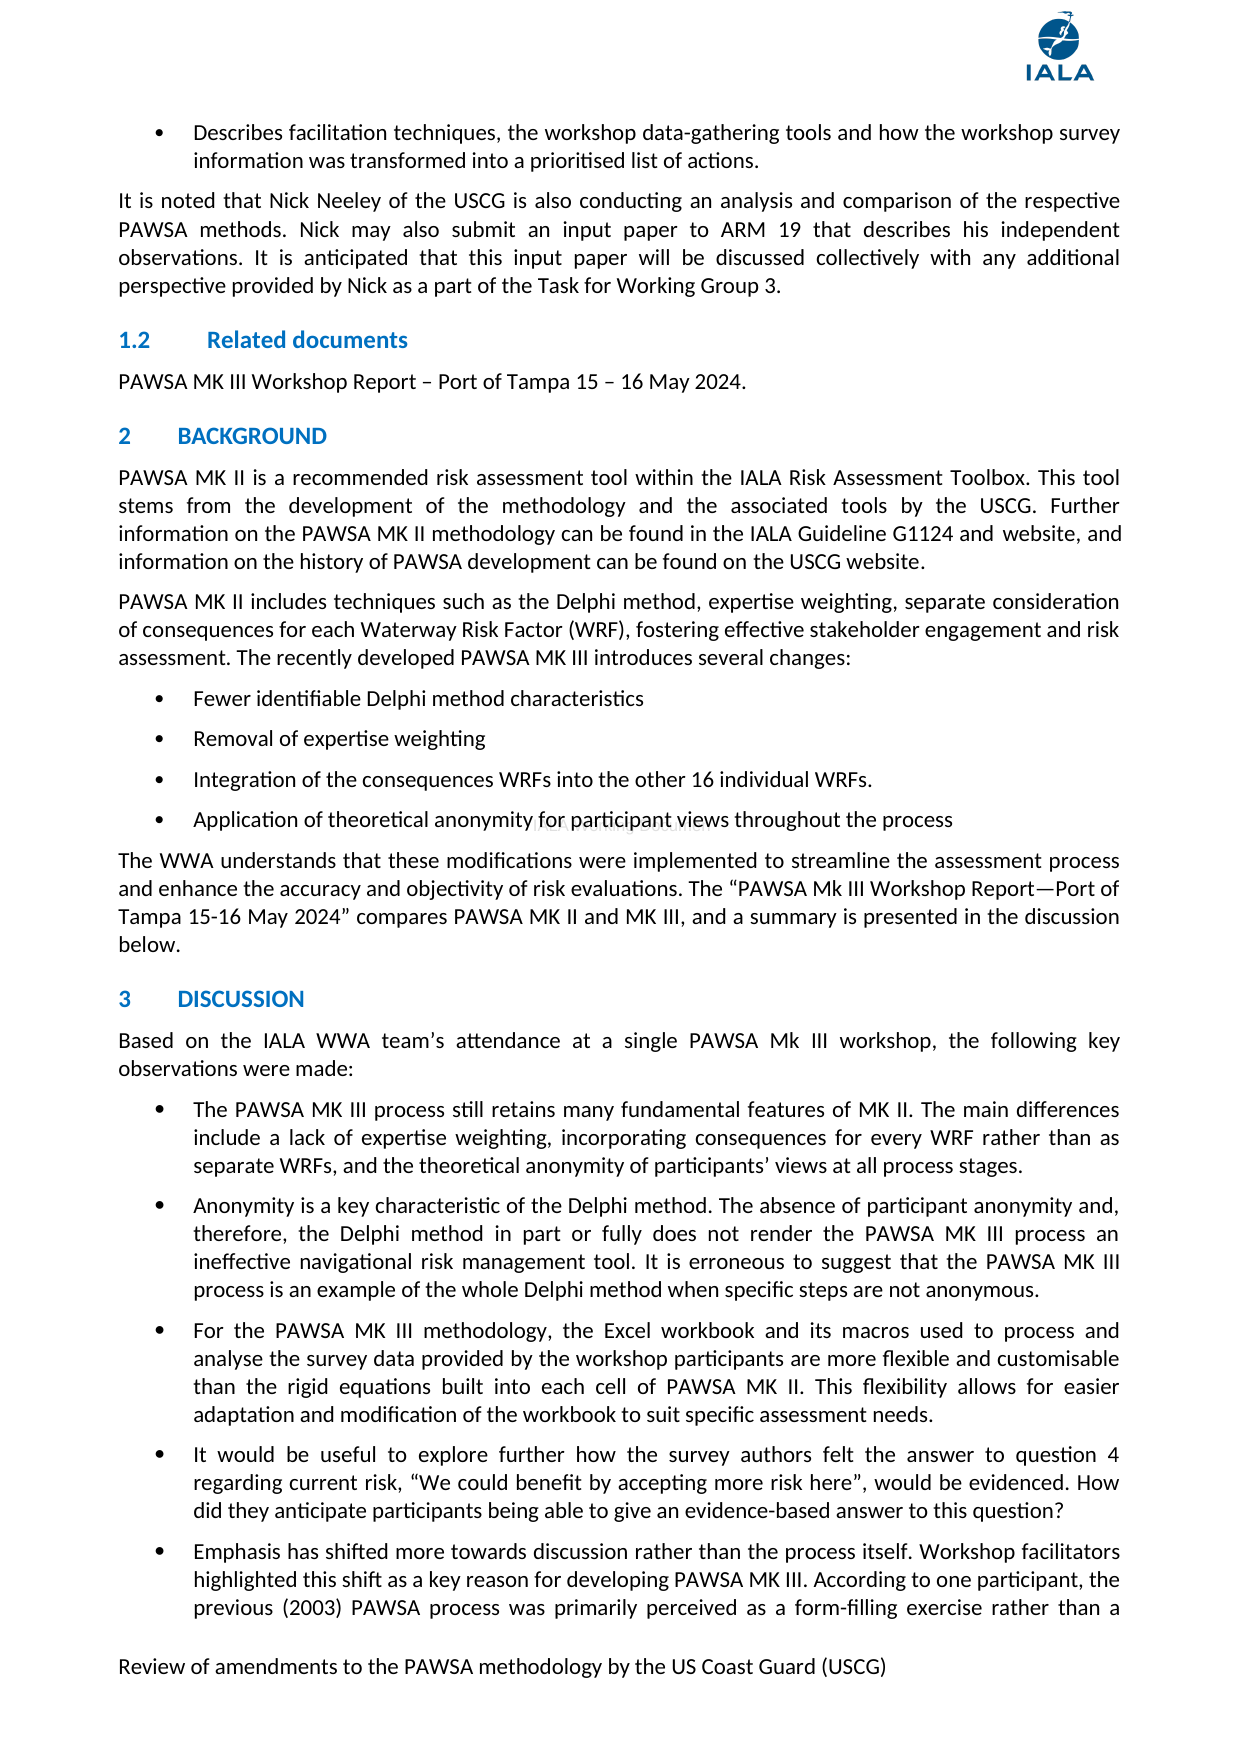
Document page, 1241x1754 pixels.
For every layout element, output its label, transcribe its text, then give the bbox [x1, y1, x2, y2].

list Application of theoretical anonymity for participant views throughout the process [156, 806, 1122, 833]
text The WWA understands that these modifications were implemented to streamline the assessment process and enhance the accuracy and objectivity of risk evaluations. The “PAWSA Mk III Workshop Report—Port of Tampa 15-16 May 2024” compares PAWSA MK II and MK III, and a summary is presented in the discussion below. [118, 846, 1122, 958]
text PAWSA MK II includes techniques such as the Delphi method, expertise weighting, separate consideration of consequences for each Waterway Risk Factor (WRF), fostering effective stakeholder engagement and risk assessment. The recently developed PAWSA MK III introduces several changes: [118, 587, 1122, 671]
subtitle Related documents [118, 324, 1122, 354]
list For the PAWSA MK III methodology, the Excel workbook and its macros used to process and analyse the survey data provided by the workshop participants are more flexible and customisable than the rigid equations built into each cell of PAWSA MK II. This flexibility allows for easier adaptation and modification of the workbook to suit specific assessment needs. [156, 1316, 1122, 1428]
text PAWSA MK II is a recommended risk assessment tool within the IALA Risk Assessment Toolbox. This tool stems from the development of the methodology and the associated tools by the USCG. Further information on the PAWSA MK II methodology can be found in the IALA Guideline G1124 and website, and information on the history of PAWSA development can be found on the USCG website. [118, 463, 1122, 575]
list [156, 1537, 1122, 1621]
text It is noted that Nick Neeley of the USCG is also conducting an analysis and comparison of the respective PAWSA methods. Nick may also submit an input paper to ARM 19 that describes his independent observations. It is anticipated that this input paper will be discussed collectively with any additional perspective provided by Nick as a part of the Task for Working Group 3. [118, 187, 1122, 299]
list It would be useful to explore further how the survey authors felt the answer to question 4 regarding current risk, “We could benefit by accepting more risk here”, would be evidenced. How did they anticipate participants being able to give an evidence-based answer to this question? [156, 1440, 1122, 1524]
list Based on the IALA WWA team’s attendance at a single PAWSA Mk III workshop, the following key observations were made: [118, 1026, 1122, 1082]
list Fewer identifiable Delphi method characteristics [156, 684, 1122, 712]
list Anonymity is a key characteristic of the Delphi method. The absence of participant anonymity and, therefore, the Delphi method in part or fully does not render the PAWSA MK III process an ineffective navigational risk management tool. It is erroneous to suggest that the PAWSA MK III process is an example of the whole Delphi method when specific steps are not anonymous. [156, 1191, 1122, 1303]
picture [1011, 3, 1106, 96]
text PAWSA MK III Workshop Report – Port of Tampa 15 – 16 May 2024. [118, 367, 1122, 395]
list Integration of the consequences WRFs into the other 16 individual WRFs. [156, 765, 1122, 793]
list Removal of expertise weighting [156, 724, 1122, 752]
subtitle Background [118, 420, 1122, 450]
list Describes facilitation techniques, the workshop data-gathering tools and how the workshop survey information was transformed into a prioritised list of actions. [156, 118, 1122, 174]
list The PAWSA MK III process still retains many fundamental features of MK II. The main differences include a lack of expertise weighting, incorporating consequences for every WRF rather than as separate WRFs, and the theoretical anonymity of participants’ views at all process stages. [156, 1095, 1122, 1179]
subtitle Discussion [118, 983, 1122, 1014]
